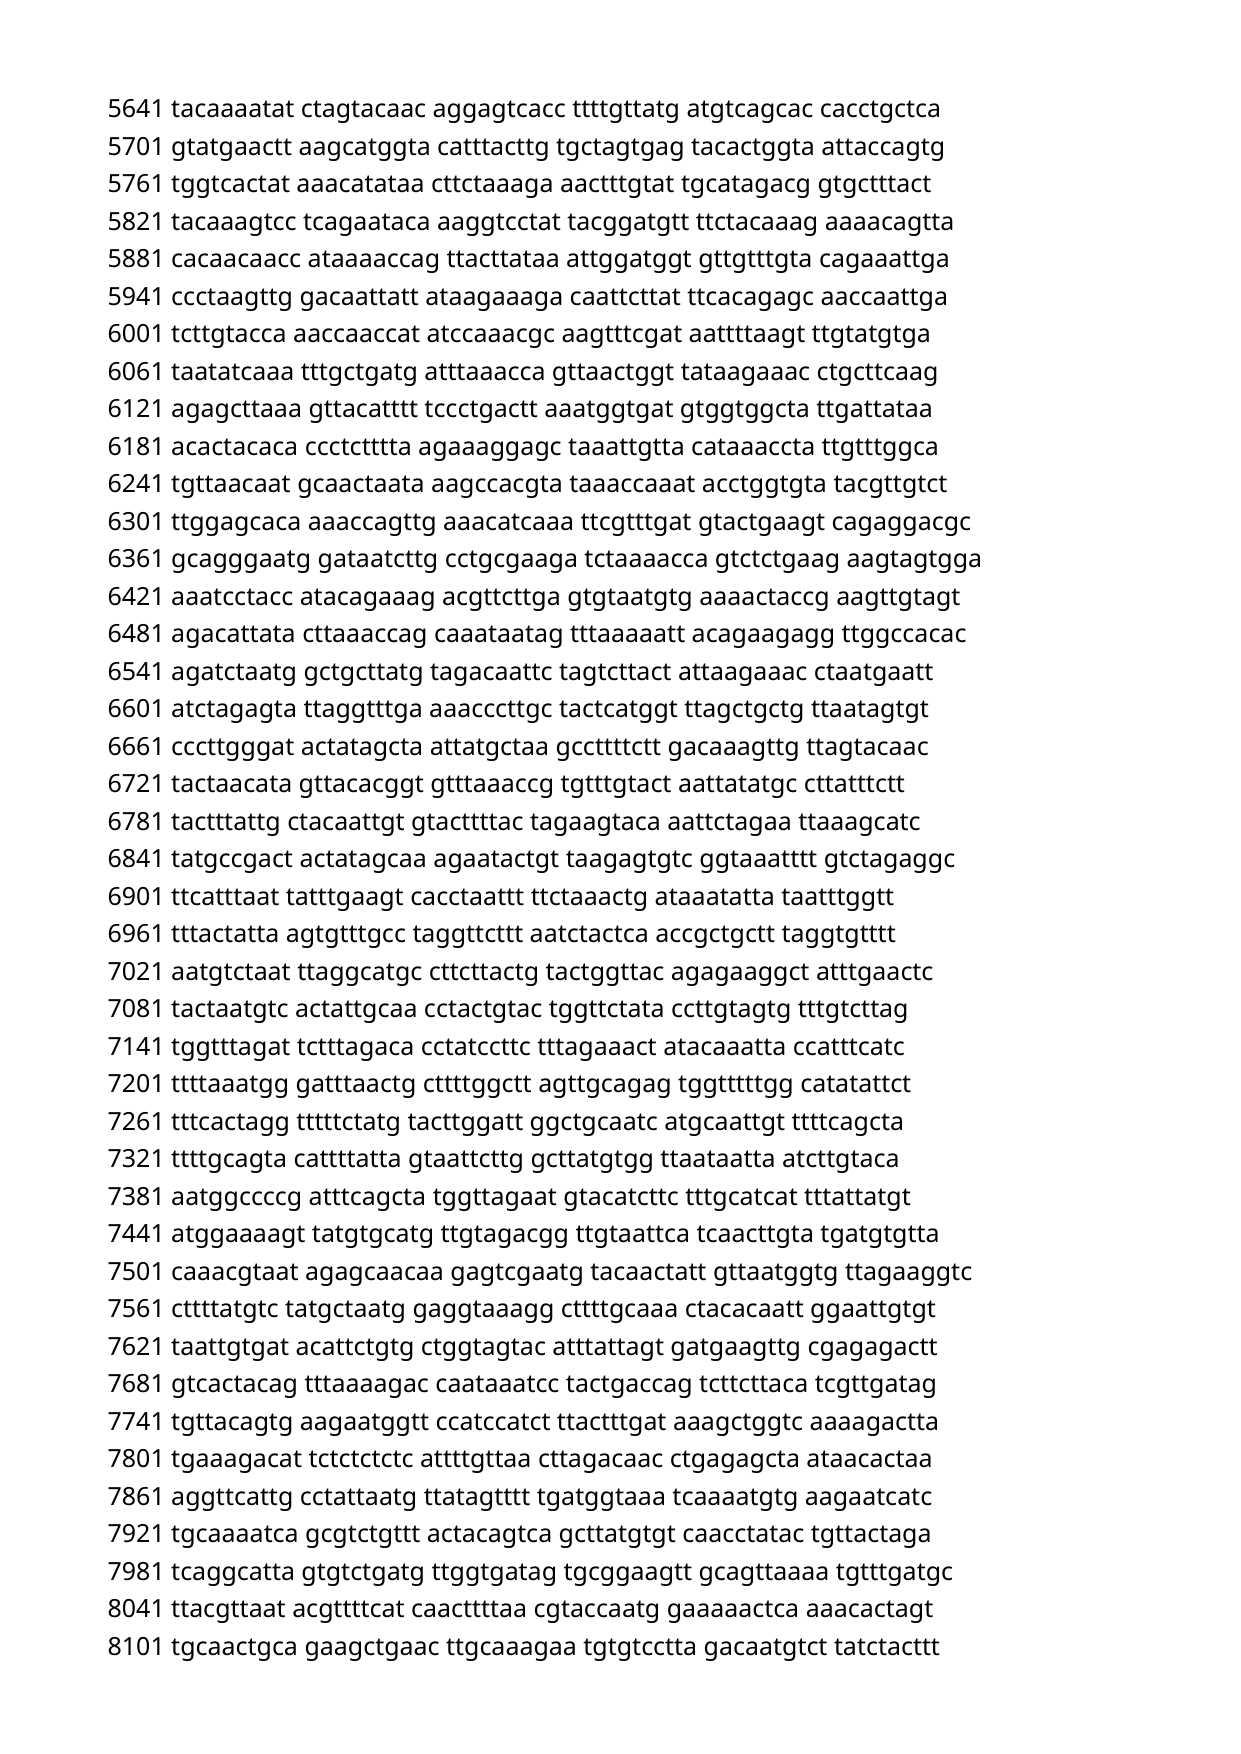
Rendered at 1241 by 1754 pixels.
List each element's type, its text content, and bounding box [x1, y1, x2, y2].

text 5701 gtatgaactt aagcatggta catttacttg tgctagtgag tacactggta attaccagtg [75, 127, 1165, 164]
text 6361 gcagggaatg gataatcttg cctgcgaaga tctaaaacca gtctctgaag aagtagtgga [75, 539, 1165, 577]
text 6061 taatatcaaa tttgctgatg atttaaacca gttaactggt tataagaaac ctgcttcaag [75, 352, 1165, 389]
text 7441 atggaaaagt tatgtgcatg ttgtagacgg ttgtaattca tcaacttgta tgatgtgtta [75, 1214, 1165, 1252]
text 6721 tactaacata gttacacggt gtttaaaccg tgtttgtact aattatatgc cttatttctt [75, 764, 1165, 802]
text 6241 tgttaacaat gcaactaata aagccacgta taaaccaaat acctggtgta tacgttgtct [75, 464, 1165, 502]
text 7861 aggttcattg cctattaatg ttatagtttt tgatggtaaa tcaaaatgtg aagaatcatc [75, 1477, 1165, 1514]
text 7141 tggtttagat tctttagaca cctatccttc tttagaaact atacaaatta ccatttcatc [75, 1027, 1165, 1064]
text 6121 agagcttaaa gttacatttt tccctgactt aaatggtgat gtggtggcta ttgattataa [75, 389, 1165, 427]
text 6661 cccttgggat actatagcta attatgctaa gccttttctt gacaaagttg ttagtacaac [75, 727, 1165, 764]
text 7201 ttttaaatgg gatttaactg cttttggctt agttgcagag tggtttttgg catatattct [75, 1064, 1165, 1102]
text 7021 aatgtctaat ttaggcatgc cttcttactg tactggttac agagaaggct atttgaactc [75, 952, 1165, 989]
text 7561 cttttatgtc tatgctaatg gaggtaaagg cttttgcaaa ctacacaatt ggaattgtgt [75, 1289, 1165, 1327]
text 7081 tactaatgtc actattgcaa cctactgtac tggttctata ccttgtagtg tttgtcttag [75, 989, 1165, 1027]
text 6961 tttactatta agtgtttgcc taggttcttt aatctactca accgctgctt taggtgtttt [75, 914, 1165, 952]
text 6421 aaatcctacc atacagaaag acgttcttga gtgtaatgtg aaaactaccg aagttgtagt [75, 577, 1165, 614]
text 5881 cacaacaacc ataaaaccag ttacttataa attggatggt gttgtttgta cagaaattga [75, 239, 1165, 277]
text 7741 tgttacagtg aagaatggtt ccatccatct ttactttgat aaagctggtc aaaagactta [75, 1402, 1165, 1439]
text 7981 tcaggcatta gtgtctgatg ttggtgatag tgcggaagtt gcagttaaaa tgtttgatgc [75, 1552, 1165, 1589]
text 6601 atctagagta ttaggtttga aaacccttgc tactcatggt ttagctgctg ttaatagtgt [75, 689, 1165, 727]
text 5941 ccctaagttg gacaattatt ataagaaaga caattcttat ttcacagagc aaccaattga [75, 277, 1165, 314]
text 6481 agacattata cttaaaccag caaataatag tttaaaaatt acagaagagg ttggccacac [75, 614, 1165, 652]
text 6001 tcttgtacca aaccaaccat atccaaacgc aagtttcgat aattttaagt ttgtatgtga [75, 314, 1165, 352]
text 7261 tttcactagg tttttctatg tacttggatt ggctgcaatc atgcaattgt ttttcagcta [75, 1102, 1165, 1139]
text 6841 tatgccgact actatagcaa agaatactgt taagagtgtc ggtaaatttt gtctagaggc [75, 839, 1165, 877]
text 6541 agatctaatg gctgcttatg tagacaattc tagtcttact attaagaaac ctaatgaatt [75, 652, 1165, 689]
text 5641 tacaaaatat ctagtacaac aggagtcacc ttttgttatg atgtcagcac cacctgctca [75, 89, 1165, 127]
text 6181 acactacaca ccctctttta agaaaggagc taaattgtta cataaaccta ttgtttggca [75, 427, 1165, 464]
text 6781 tactttattg ctacaattgt gtacttttac tagaagtaca aattctagaa ttaaagcatc [75, 802, 1165, 839]
text 6901 ttcatttaat tatttgaagt cacctaattt ttctaaactg ataaatatta taatttggtt [75, 877, 1165, 914]
text 8101 tgcaactgca gaagctgaac ttgcaaagaa tgtgtcctta gacaatgtct tatctacttt [75, 1627, 1165, 1664]
text 6301 ttggagcaca aaaccagttg aaacatcaaa ttcgtttgat gtactgaagt cagaggacgc [75, 502, 1165, 539]
text 5821 tacaaagtcc tcagaataca aaggtcctat tacggatgtt ttctacaaag aaaacagtta [75, 202, 1165, 239]
text 7681 gtcactacag tttaaaagac caataaatcc tactgaccag tcttcttaca tcgttgatag [75, 1364, 1165, 1402]
text 7921 tgcaaaatca gcgtctgttt actacagtca gcttatgtgt caacctatac tgttactaga [75, 1514, 1165, 1552]
text 5761 tggtcactat aaacatataa cttctaaaga aactttgtat tgcatagacg gtgctttact [75, 164, 1165, 202]
text 7321 ttttgcagta cattttatta gtaattcttg gcttatgtgg ttaataatta atcttgtaca [75, 1139, 1165, 1177]
text 7801 tgaaagacat tctctctctc attttgttaa cttagacaac ctgagagcta ataacactaa [75, 1439, 1165, 1477]
text 7381 aatggccccg atttcagcta tggttagaat gtacatcttc tttgcatcat tttattatgt [75, 1177, 1165, 1214]
text 7501 caaacgtaat agagcaacaa gagtcgaatg tacaactatt gttaatggtg ttagaaggtc [75, 1252, 1165, 1289]
text 7621 taattgtgat acattctgtg ctggtagtac atttattagt gatgaagttg cgagagactt [75, 1327, 1165, 1364]
text 8041 ttacgttaat acgttttcat caacttttaa cgtaccaatg gaaaaactca aaacactagt [75, 1589, 1165, 1627]
